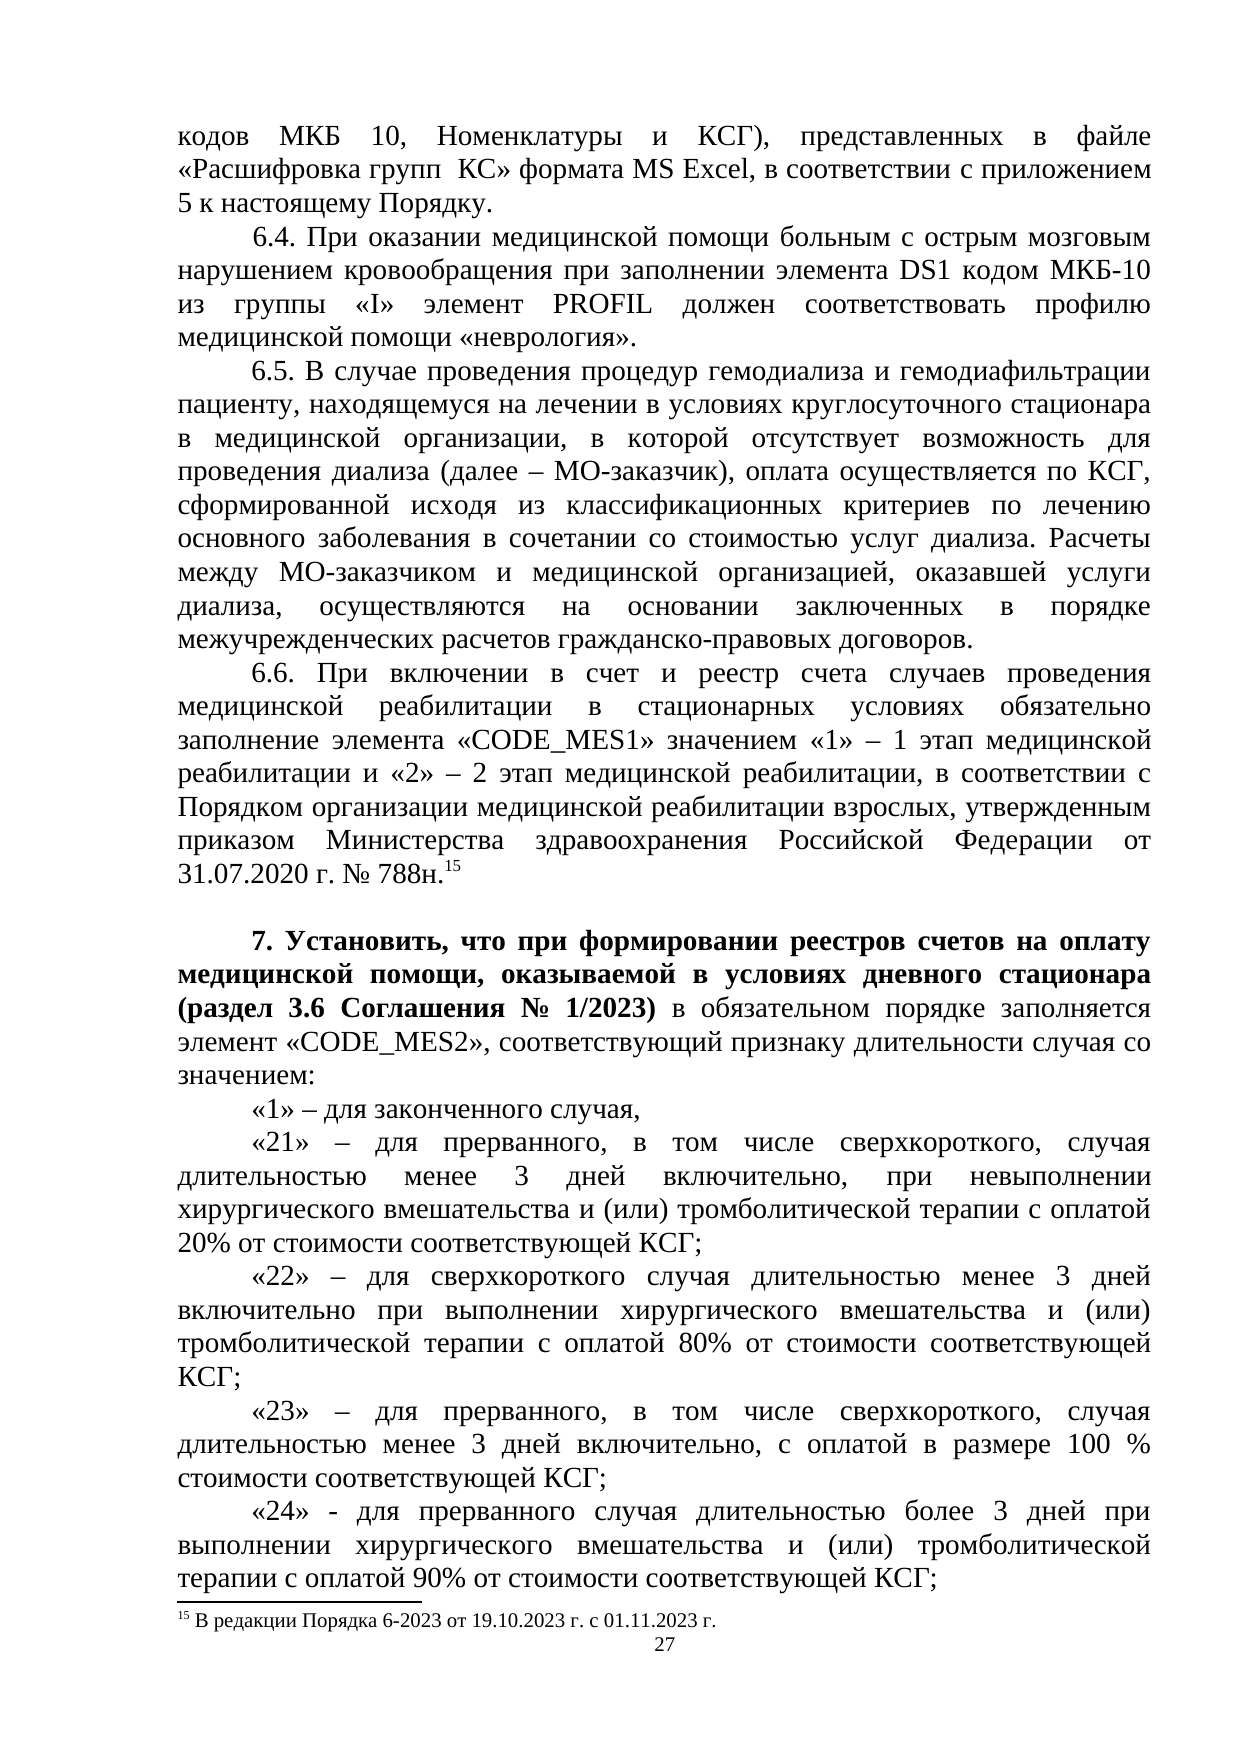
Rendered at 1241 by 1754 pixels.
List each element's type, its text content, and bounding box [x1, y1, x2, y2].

text «23» – для прерванного, в том числе сверхкороткого, случая длительностью менее 3 дней включительно, с оплатой в размере 100 % стоимости соответствующей КСГ; [177, 1393, 1152, 1493]
text 6.5. В случае проведения процедур гемодиализа и гемодиафильтрации пациенту, находящемуся на лечении в условиях круглосуточного стационара в медицинской организации, в которой отсутствует возможность для проведения диализа (далее – МО-заказчик), оплата осуществляется по КСГ, сформированной исходя из классификационных критериев по лечению основного заболевания в сочетании со стоимостью услуг диализа. Расчеты между МО-заказчиком и медицинской организацией, оказавшей услуги диализа, осуществляются на основании заключенных в порядке межучрежденческих расчетов гражданско-правовых договоров. [177, 353, 1152, 655]
text 6.4. При оказании медицинской помощи больным с острым мозговым нарушением кровообращения при заполнении элемента DS1 кодом МКБ-10 из группы «I» элемент PROFIL должен соответствовать профилю медицинской помощи «неврология». [177, 219, 1152, 353]
text 6.6. При включении в счет и реестр счета случаев проведения медицинской реабилитации в стационарных условиях обязательно заполнение элемента «CODE_MES1» значением «1» – 1 этап медицинской реабилитации и «2» – 2 этап медицинской реабилитации, в соответствии с Порядком организации медицинской реабилитации взрослых, утвержденным приказом Министерства здравоохранения Российской Федерации от 31.07.2020 г. № 788н. [177, 655, 1152, 889]
text «24» - для прерванного случая длительностью более 3 дней при выполнении хирургического вмешательства и (или) тромболитической терапии с оплатой 90% от стоимости соответствующей КСГ; [177, 1493, 1152, 1594]
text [177, 118, 1152, 219]
text «21» – для прерванного, в том числе сверхкороткого, случая длительностью менее 3 дней включительно, при невыполнении хирургического вмешательства и (или) тромболитической терапии с оплатой 20% от стоимости соответствующей КСГ; [177, 1124, 1152, 1258]
text «22» – для сверхкороткого случая длительностью менее 3 дней включительно при выполнении хирургического вмешательства и (или) тромболитической терапии с оплатой 80% от стоимости соответствующей КСГ; [177, 1258, 1152, 1393]
text 7. Установить, что при формировании реестров счетов на оплату медицинской помощи, оказываемой в условиях дневного стационара (раздел 3.6 Соглашения № 1/2023) в обязательном порядке заполняется элемент «CODE_MES2», соответствующий признаку длительности случая со значением: [177, 923, 1152, 1091]
text «1» – для законченного случая, [177, 1091, 1152, 1124]
